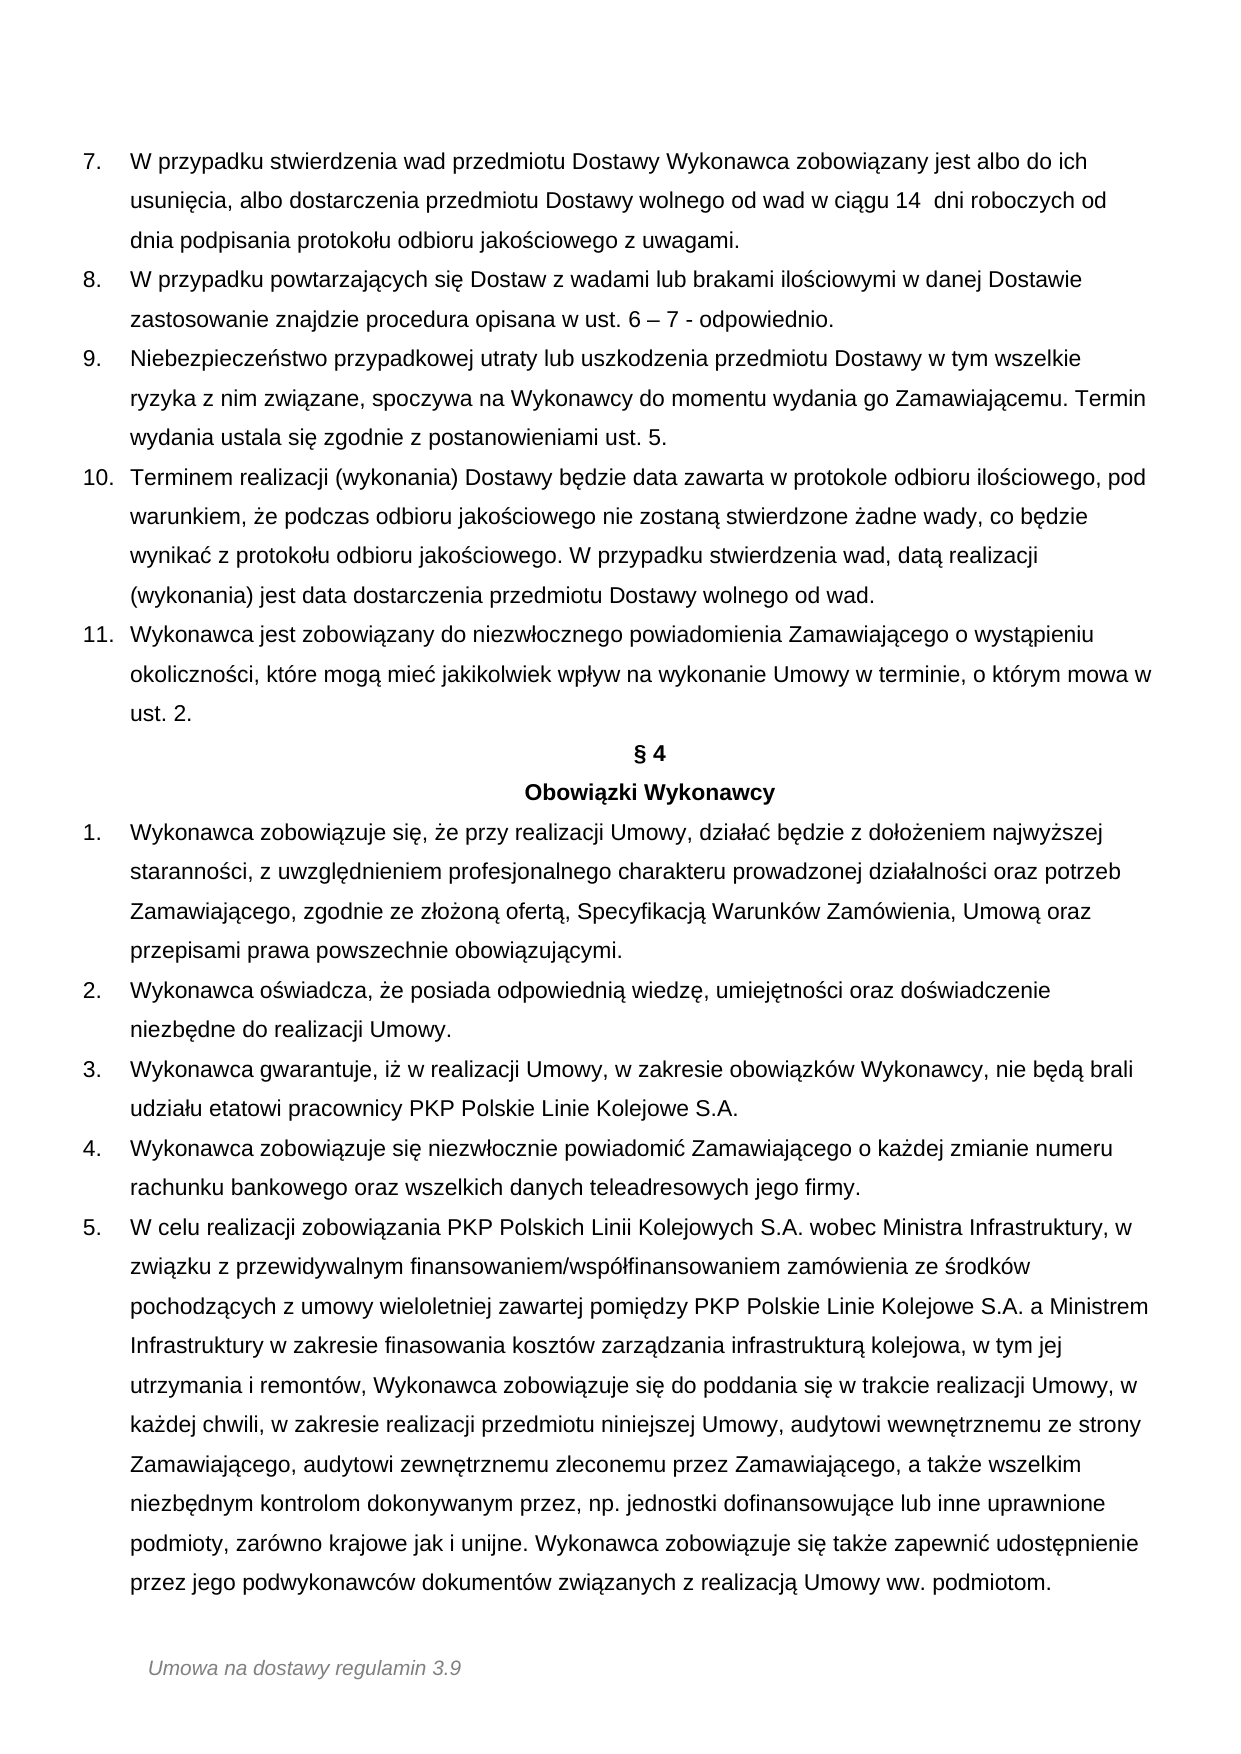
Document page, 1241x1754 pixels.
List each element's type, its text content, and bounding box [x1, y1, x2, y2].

list W celu realizacji zobowiązania PKP Polskich Linii Kolejowych S.A. wobec Ministra Infrastruktury, w związku z przewidywalnym finansowaniem/współfinansowaniem zamówienia ze środków pochodzących z umowy wieloletniej zawartej pomiędzy PKP Polskie Linie Kolejowe S.A. a Ministrem Infrastruktury w zakresie finasowania kosztów zarządzania infrastrukturą kolejowa, w tym jej utrzymania i remontów, Wykonawca zobowiązuje się do poddania się w trakcie realizacji Umowy, w każdej chwili, w zakresie realizacji przedmiotu niniejszej Umowy, audytowi wewnętrznemu ze strony Zamawiającego, audytowi zewnętrznemu zleconemu przez Zamawiającego, a także wszelkim niezbędnym kontrolom dokonywanym przez, np. jednostki dofinansowujące lub inne uprawnione podmioty, zarówno krajowe jak i unijne. Wykonawca zobowiązuje się także zapewnić udostępnienie przez jego podwykonawców dokumentów związanych z realizacją Umowy ww. podmiotom. [83, 1214, 1152, 1595]
list Wykonawca jest zobowiązany do niezwłocznego powiadomienia Zamawiającego o wystąpieniu okoliczności, które mogą mieć jakikolwiek wpływ na wykonanie Umowy w terminie, o którym mowa w ust. 2. [83, 621, 1152, 727]
list Wykonawca oświadcza, że posiada odpowiednią wiedzę, umiejętności oraz doświadczenie niezbędne do realizacji Umowy. [83, 977, 1152, 1043]
list W przypadku stwierdzenia wad przedmiotu Dostawy Wykonawca zobowiązany jest albo do ich usunięcia, albo dostarczenia przedmiotu Dostawy wolnego od wad w ciągu 14 dni roboczych od dnia podpisania protokołu odbioru jakościowego z uwagami. [83, 148, 1152, 253]
list Wykonawca gwarantuje, iż w realizacji Umowy, w zakresie obowiązków Wykonawcy, nie będą brali udziału etatowi pracownicy PKP Polskie Linie Kolejowe S.A. [83, 1056, 1152, 1122]
list W przypadku powtarzających się Dostaw z wadami lub brakami ilościowymi w danej Dostawie zastosowanie znajdzie procedura opisana w ust. 6 – 7 - odpowiednio. [83, 266, 1152, 332]
text Obowiązki Wykonawcy [148, 779, 1152, 806]
list Wykonawca zobowiązuje się, że przy realizacji Umowy, działać będzie z dołożeniem najwyższej staranności, z uwzględnieniem profesjonalnego charakteru prowadzonej działalności oraz potrzeb Zamawiającego, zgodnie ze złożoną ofertą, Specyfikacją Warunków Zamówienia, Umową oraz przepisami prawa powszechnie obowiązującymi. [83, 819, 1152, 964]
list Wykonawca zobowiązuje się niezwłocznie powiadomić Zamawiającego o każdej zmianie numeru rachunku bankowego oraz wszelkich danych teleadresowych jego firmy. [83, 1135, 1152, 1201]
text § 4 [148, 740, 1152, 766]
list Niebezpieczeństwo przypadkowej utraty lub uszkodzenia przedmiotu Dostawy w tym wszelkie ryzyka z nim związane, spoczywa na Wykonawcy do momentu wydania go Zamawiającemu. Termin wydania ustala się zgodnie z postanowieniami ust. 5. [83, 345, 1152, 450]
list Terminem realizacji (wykonania) Dostawy będzie data zawarta w protokole odbioru ilościowego, pod warunkiem, że podczas odbioru jakościowego nie zostaną stwierdzone żadne wady, co będzie wynikać z protokołu odbioru jakościowego. W przypadku stwierdzenia wad, datą realizacji (wykonania) jest data dostarczenia przedmiotu Dostawy wolnego od wad. [83, 463, 1152, 608]
